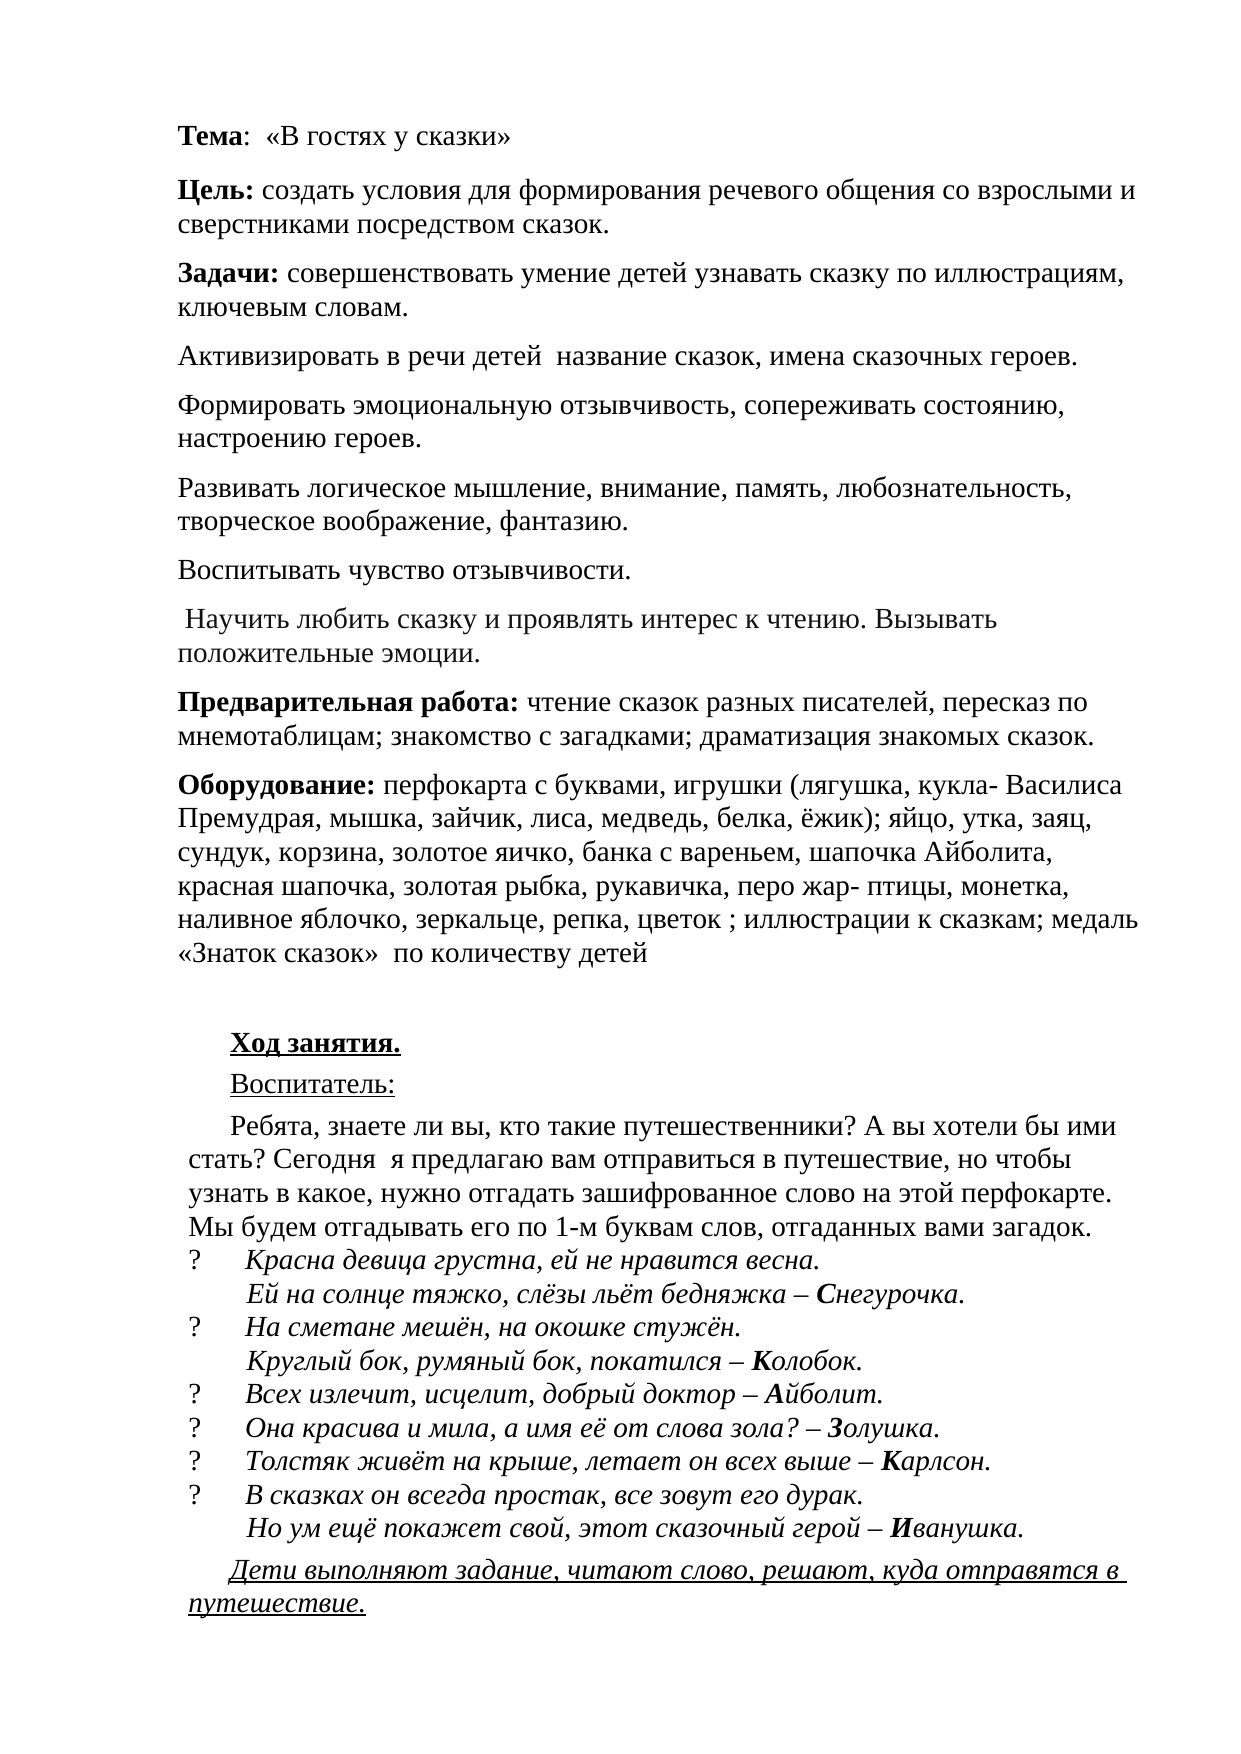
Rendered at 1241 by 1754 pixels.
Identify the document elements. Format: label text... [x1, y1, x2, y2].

text Воспитатель: [188, 1067, 1141, 1100]
text Тема: «В гостях у сказки» [177, 118, 1152, 152]
text Формировать эмоциональную отзывчивость, сопереживать состоянию, настроению героев. [177, 387, 1152, 454]
text Ход занятия. [188, 1025, 1141, 1059]
text Задачи: совершенствовать умение детей узнавать сказку по иллюстрациям, ключевым словам. [177, 255, 1152, 322]
text Дети выполняют задание, читают слово, решают, куда отправятся в путешествие. [188, 1552, 1141, 1619]
text Воспитывать чувство отзывчивости. [177, 552, 1152, 586]
text Научить любить сказку и проявлять интерес к чтению. Вызывать положительные эмоции. [177, 602, 1152, 669]
text Предварительная работа: чтение сказок разных писателей, пересказ по мнемотаблицам; знакомство с загадками; драматизация знакомых сказок. [177, 684, 1152, 751]
text Оборудование: перфокарта с буквами, игрушки (лягушка, кукла- Василиса Премудрая, мышка, зайчик, лиса, медведь, белка, ёжик); яйцо, утка, заяц, сундук, корзина, золотое яичко, банка с вареньем, шапочка Айболита, красная шапочка, золотая рыбка, рукавичка, перо жар- птицы, монетка, наливное яблочко, зеркальце, репка, цветок ; иллюстрации к сказкам; медаль «Знаток сказок» по количеству детей [177, 767, 1152, 968]
text Развивать логическое мышление, внимание, память, любознательность, творческое воображение, фантазию. [177, 470, 1152, 537]
text Ребята, знаете ли вы, кто такие путешественники? А вы хотели бы ими стать? Сегодня я предлагаю вам отправиться в путешествие, но чтобы узнать в какое, нужно отгадать зашифрованное слово на этой перфокарте. Мы будем отгадывать его по 1-м буквам слов, отгаданных вами загадок. ? Красна девица грустна, ей не нравится весна. Ей на солнце тяжко, слёзы льёт бедняжка – Снегурочка. ? На сметане мешён, на окошке стужён. Круглый бок, румяный бок, покатился – Колобок. ? Всех излечит, исцелит, добрый доктор – Айболит. ? Она красива и мила, а имя её от слова зола? – Золушка. ? Толстяк живёт на крыше, летает он всех выше – Карлсон. ? В сказках он всегда простак, все зовут его дурак. Но ум ещё покажет свой, этот сказочный герой – Иванушка. [188, 1108, 1141, 1544]
text Цель: создать условия для формирования речевого общения со взрослыми и сверстниками посредством сказок. [177, 172, 1152, 239]
text Активизировать в речи детей название сказок, имена сказочных героев. [177, 338, 1152, 371]
